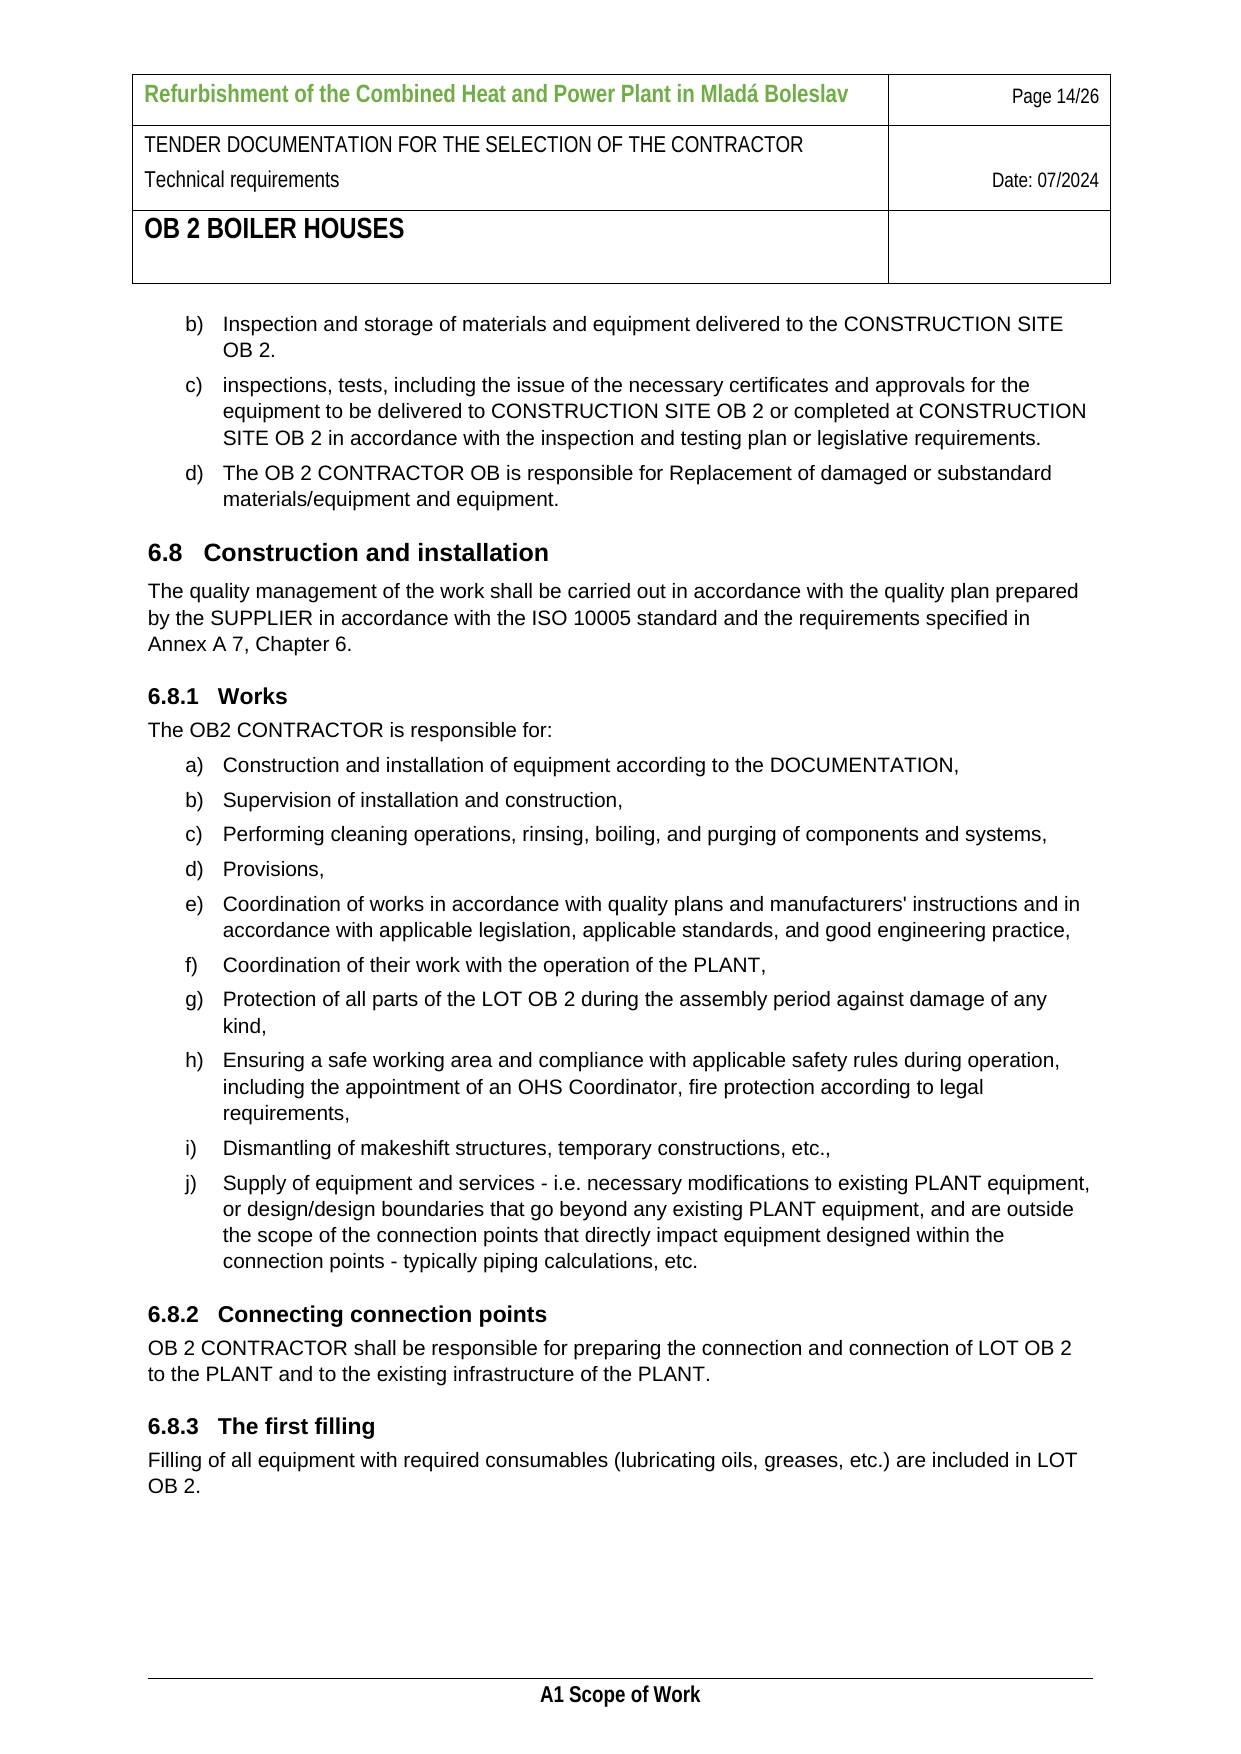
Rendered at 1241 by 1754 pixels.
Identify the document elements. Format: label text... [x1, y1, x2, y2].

text Connecting connection points [148, 1301, 1093, 1327]
list inspections, tests, including the issue of the necessary certificates and approvals for the equipment to be delivered to CONSTRUCTION SITE OB 2 or completed at CONSTRUCTION SITE OB 2 in accordance with the inspection and testing plan or legislative requirements. [185, 373, 1093, 449]
list Ensuring a safe working area and compliance with applicable safety rules during operation, including the appointment of an OHS Coordinator, fire protection according to legal requirements, [185, 1048, 1093, 1125]
list Coordination of works in accordance with quality plans and manufacturers' instructions and in accordance with applicable legislation, applicable standards, and good engineering practice, [185, 891, 1093, 942]
text Filling of all equipment with required consumables (lubricating oils, greases, etc.) are included in LOT OB 2. [148, 1448, 1093, 1498]
list Supply of equipment and services - i.e. necessary modifications to existing PLANT equipment, or design/design boundaries that go beyond any existing PLANT equipment, and are outside the scope of the connection points that directly impact equipment designed within the connection points - typically piping calculations, etc. [185, 1170, 1093, 1273]
text OB 2 CONTRACTOR shall be responsible for preparing the connection and connection of LOT OB 2 to the PLANT and to the existing infrastructure of the PLANT. [148, 1335, 1093, 1386]
list Protection of all parts of the LOT OB 2 during the assembly period against damage of any kind, [185, 987, 1093, 1037]
list Construction and installation of equipment according to the DOCUMENTATION, [185, 753, 1093, 777]
list Dismantling of makeshift structures, temporary constructions, etc., [185, 1136, 1093, 1159]
list Inspection and storage of materials and equipment delivered to the CONSTRUCTION SITE OB 2. [185, 312, 1093, 362]
list The OB 2 CONTRACTOR OB is responsible for Replacement of damaged or substandard materials/equipment and equipment. [185, 460, 1093, 511]
text The first filling [148, 1413, 1093, 1439]
text Works [148, 683, 1093, 710]
list Provisions, [185, 857, 1093, 881]
list Performing cleaning operations, rinsing, boiling, and purging of components and systems, [185, 822, 1093, 846]
text The OB2 CONTRACTOR is responsible for: [148, 718, 1093, 742]
list Supervision of installation and construction, [185, 787, 1093, 811]
text The quality management of the work shall be carried out in accordance with the quality plan prepared by the SUPPLIER in accordance with the ISO 10005 standard and the requirements specified in Annex A 7, Chapter 6. [148, 579, 1093, 656]
list Coordination of their work with the operation of the PLANT, [185, 952, 1093, 976]
text Construction and installation [148, 538, 1093, 567]
